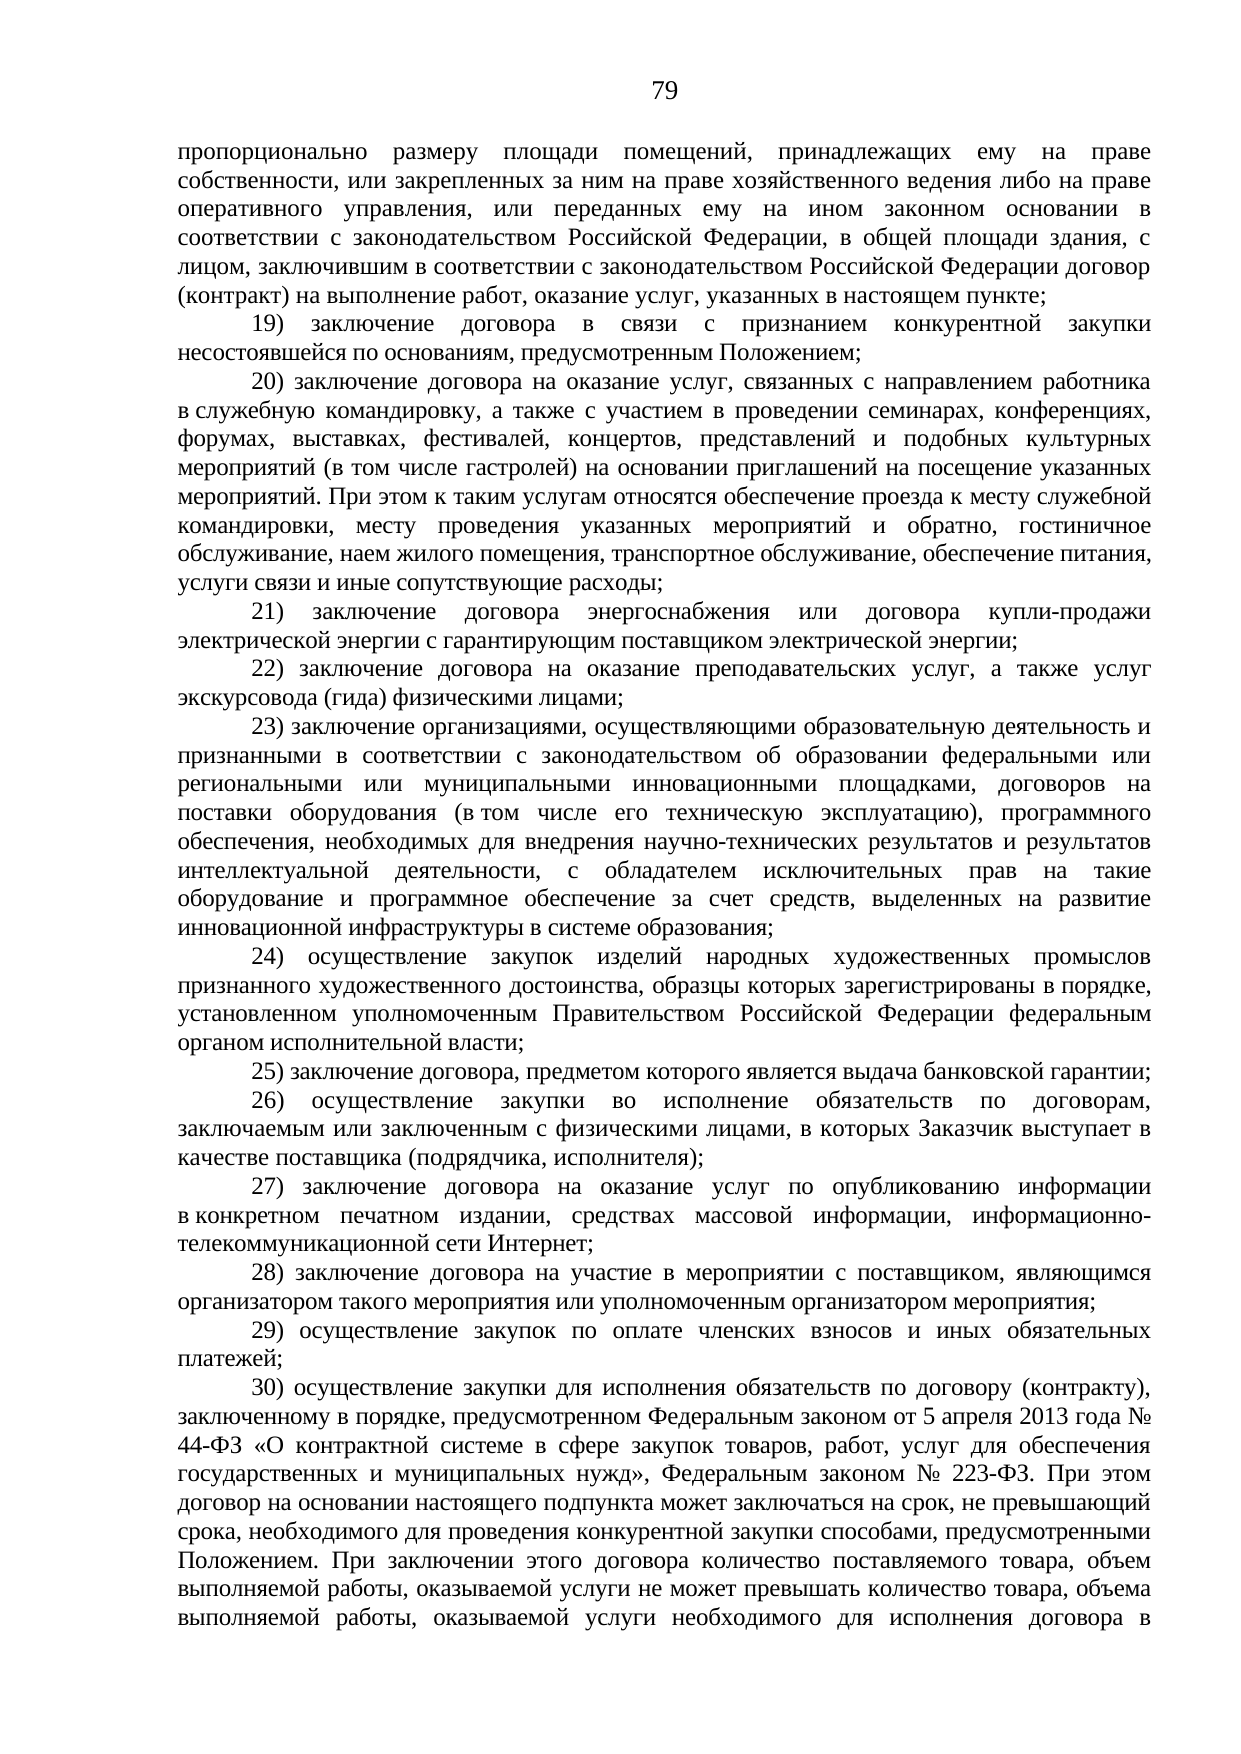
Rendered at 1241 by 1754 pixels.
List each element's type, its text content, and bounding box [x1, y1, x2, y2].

text 27) заключение договора на оказание услуг по опубликованию информации в конкретном печатном издании, средствах массовой информации, информационно-телекоммуникационной сети Интернет; [177, 1171, 1152, 1257]
text 22) заключение договора на оказание преподавательских услуг, а также услуг экскурсовода (гида) физическими лицами; [177, 653, 1152, 711]
text 24) осуществление закупок изделий народных художественных промыслов признанного художественного достоинства, образцы которых зарегистрированы в порядке, установленном уполномоченным Правительством Российской Федерации федеральным органом исполнительной власти; [177, 941, 1152, 1056]
text 21) заключение договора энергоснабжения или договора купли-продажи электрической энергии с гарантирующим поставщиком электрической энергии; [177, 596, 1152, 653]
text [177, 1372, 1152, 1631]
text 19) заключение договора в связи с признанием конкурентной закупки несостоявшейся по основаниям, предусмотренным Положением; [177, 308, 1152, 366]
text 20) заключение договора на оказание услуг, связанных с направлением работника в служебную командировку, а также с участием в проведении семинарах, конференциях, форумах, выставках, фестивалей, концертов, представлений и подобных культурных мероприятий (в том числе гастролей) на основании приглашений на посещение указанных мероприятий. При этом к таким услугам относятся обеспечение проезда к месту служебной командировки, месту проведения указанных мероприятий и обратно, гостиничное обслуживание, наем жилого помещения, транспортное обслуживание, обеспечение питания, услуги связи и иные сопутствующие расходы; [177, 366, 1152, 596]
text 25) заключение договора, предметом которого является выдача банковской гарантии; [177, 1056, 1152, 1085]
text 26) осуществление закупки во исполнение обязательств по договорам, заключаемым или заключенным с физическими лицами, в которых Заказчик выступает в качестве поставщика (подрядчика, исполнителя); [177, 1085, 1152, 1171]
text 28) заключение договора на участие в мероприятии с поставщиком, являющимся организатором такого мероприятия или уполномоченным организатором мероприятия; [177, 1257, 1152, 1315]
text 23) заключение организациями, осуществляющими образовательную деятельность и признанными в соответствии с законодательством об образовании федеральными или региональными или муниципальными инновационными площадками, договоров на поставки оборудования (в том числе его техническую эксплуатацию), программного обеспечения, необходимых для внедрения научно-технических результатов и результатов интеллектуальной деятельности, с обладателем исключительных прав на такие оборудование и программное обеспечение за счет средств, выделенных на развитие инновационной инфраструктуры в системе образования; [177, 711, 1152, 941]
text 29) осуществление закупок по оплате членских взносов и иных обязательных платежей; [177, 1315, 1152, 1372]
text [177, 136, 1152, 308]
